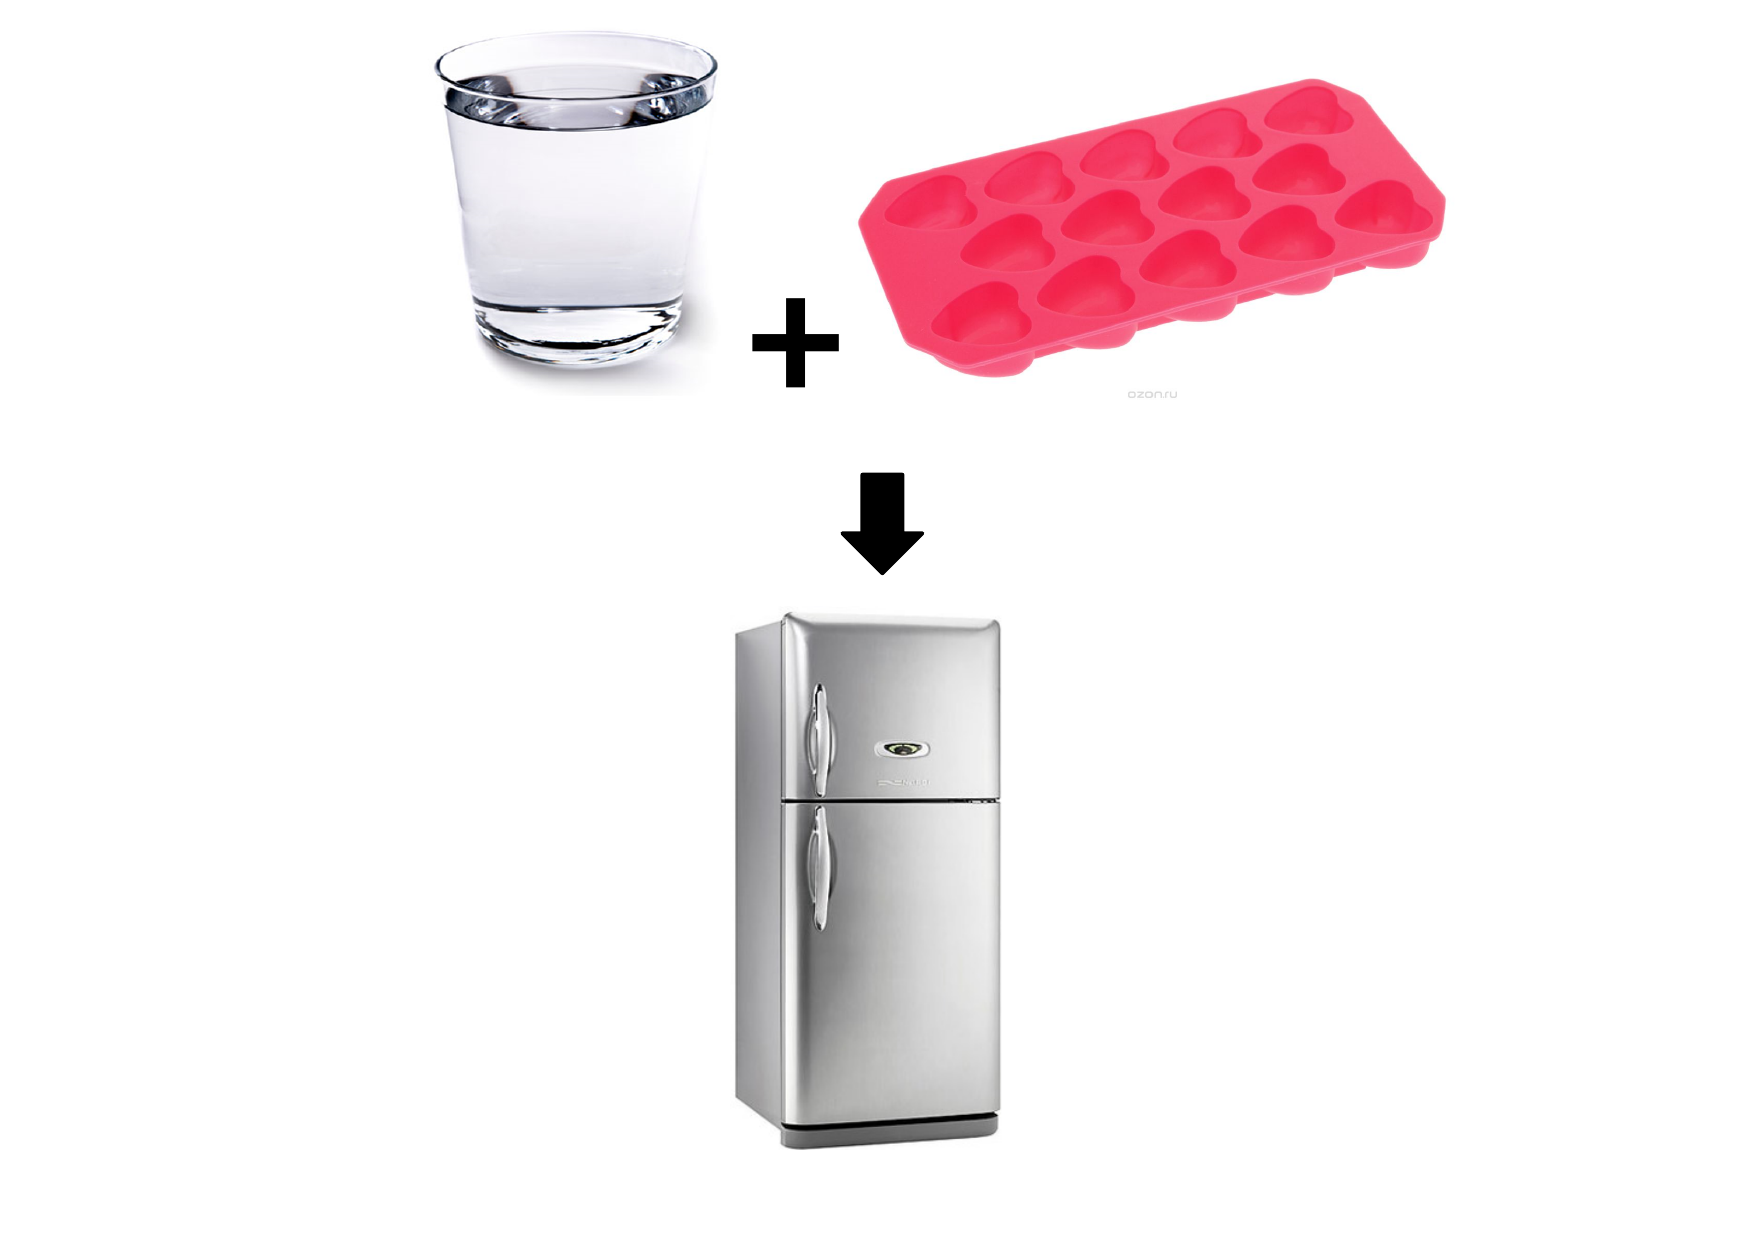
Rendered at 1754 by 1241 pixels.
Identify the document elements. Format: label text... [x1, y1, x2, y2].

picture [595, 606, 1139, 1150]
picture [405, 0, 749, 403]
picture [842, 61, 1462, 403]
